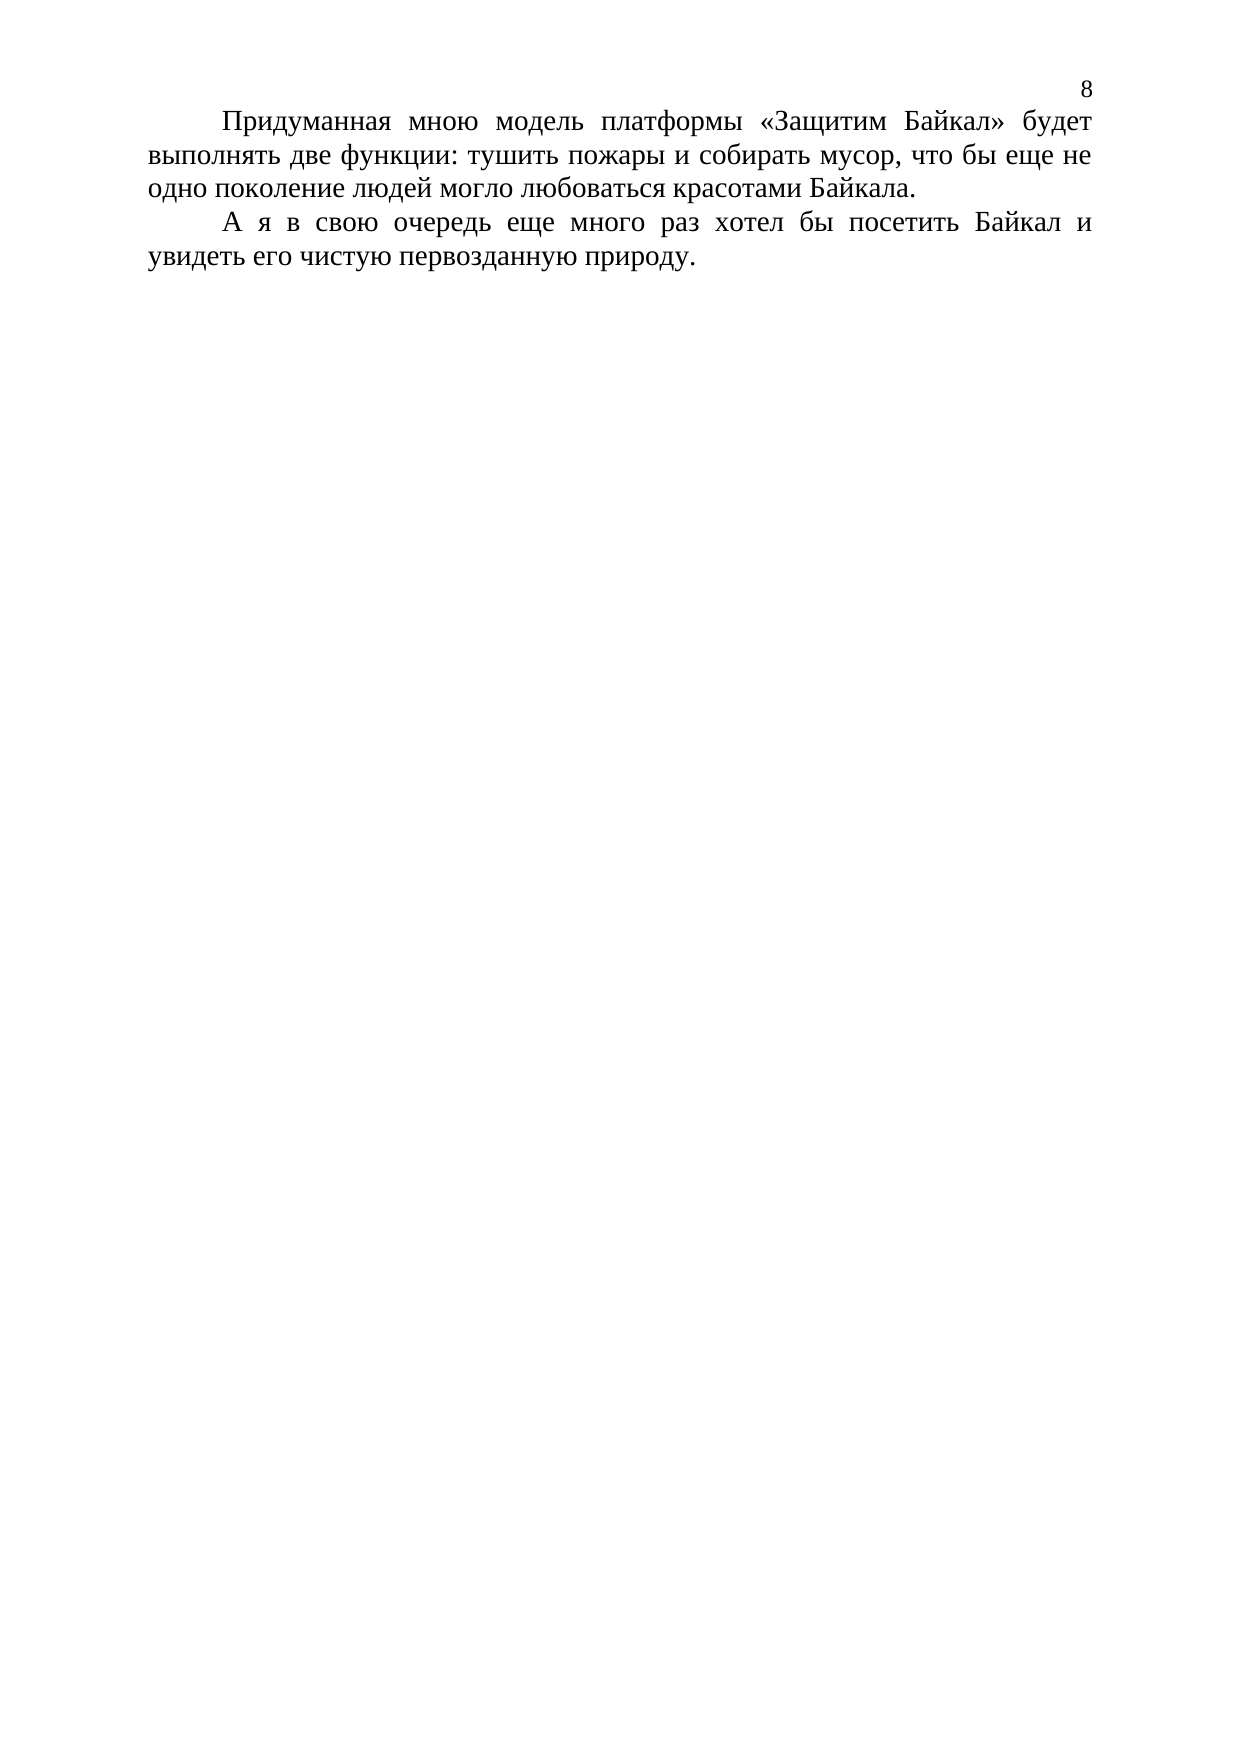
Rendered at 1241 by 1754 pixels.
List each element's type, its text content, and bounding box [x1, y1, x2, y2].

text Придуманная мною модель платформы «Защитим Байкал» будет выполнять две функции: тушить пожары и собирать мусор, что бы еще не одно поколение людей могло любоваться красотами Байкала. [148, 103, 1093, 204]
text А я в свою очередь еще много раз хотел бы посетить Байкал и увидеть его чистую первозданную природу. [148, 204, 1093, 271]
